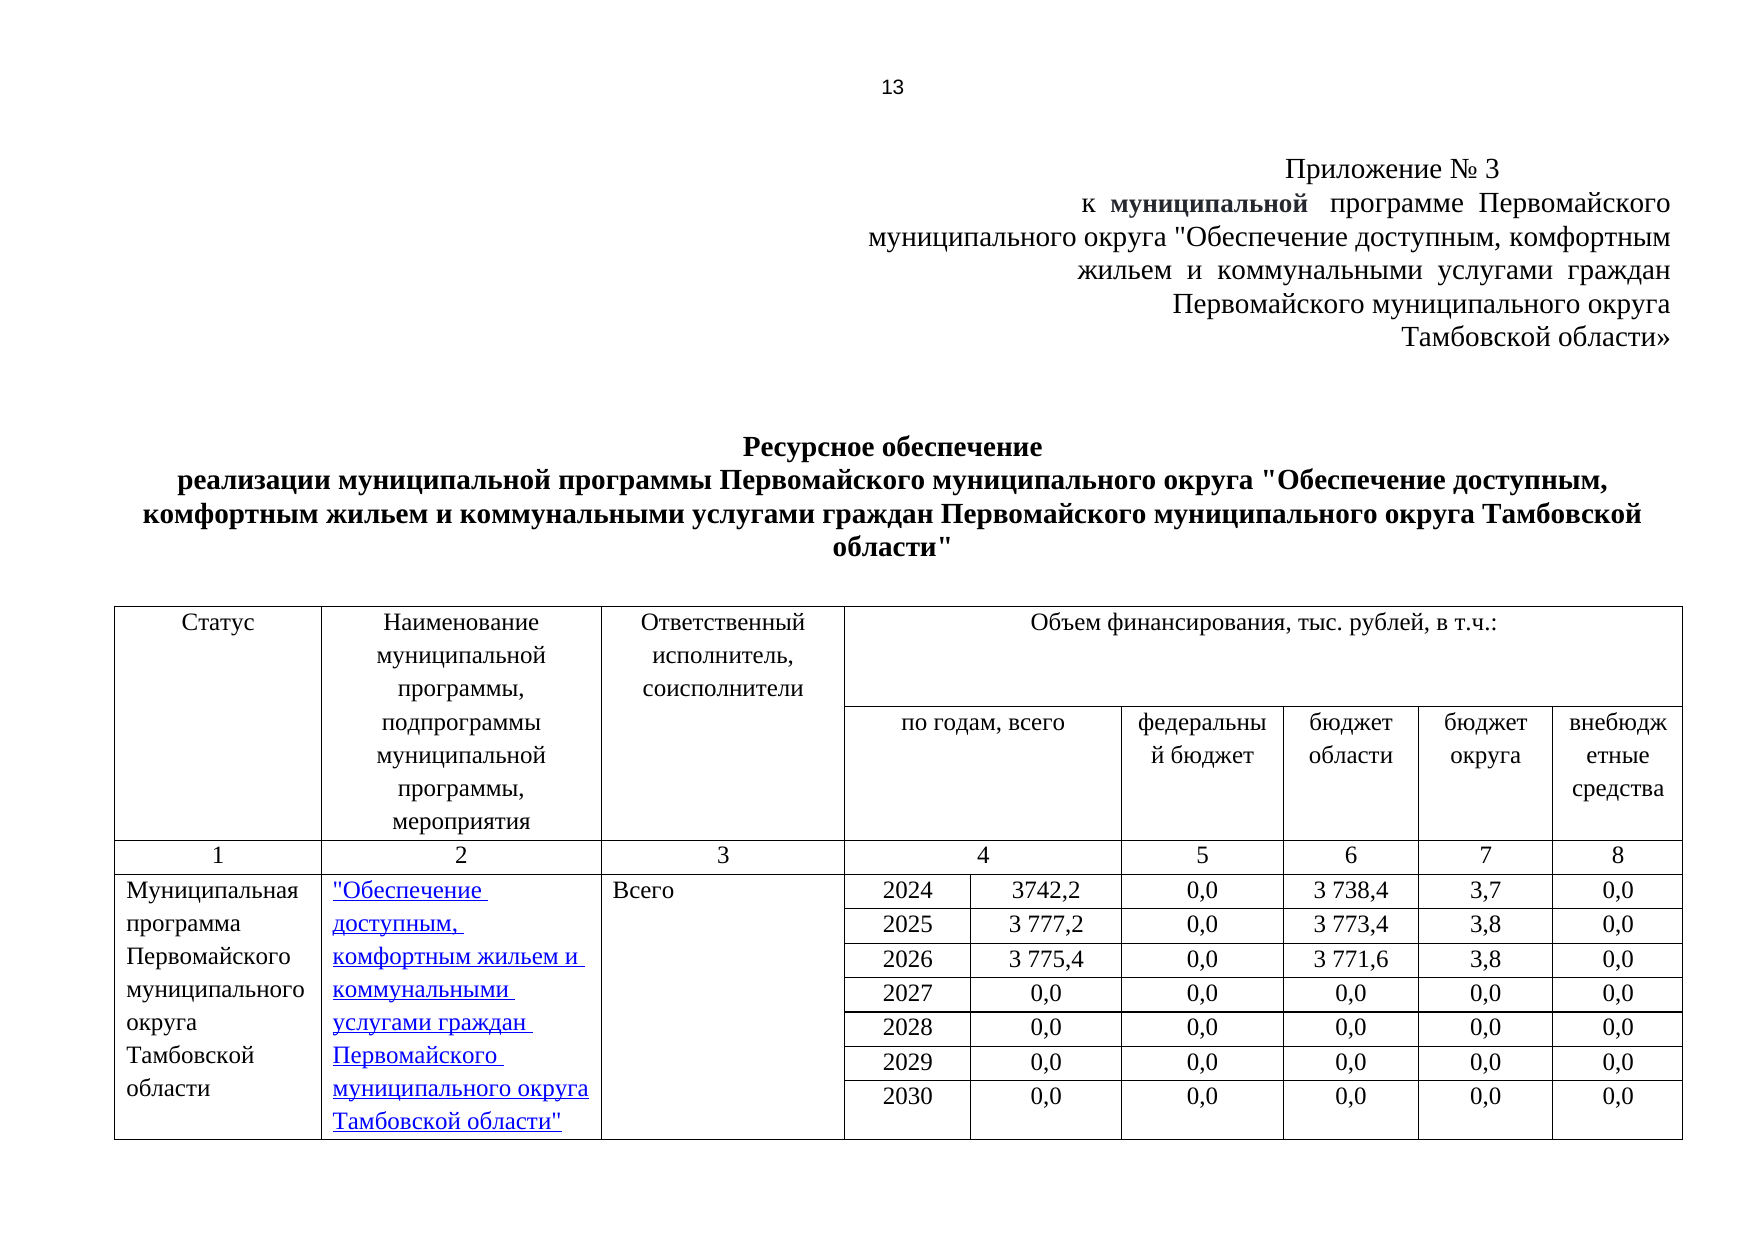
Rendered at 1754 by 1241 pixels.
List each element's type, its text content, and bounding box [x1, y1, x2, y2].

table_cell 3 738,4 [1284, 875, 1418, 908]
table_cell 0,0 [1553, 1081, 1682, 1139]
table_cell 3 777,2 [971, 909, 1121, 943]
table_cell 0,0 [1553, 909, 1682, 943]
table_cell 0,0 [1122, 909, 1283, 943]
table_cell Всего [602, 875, 844, 1139]
table_cell 3 771,6 [1284, 944, 1418, 977]
table_cell 0,0 [1284, 1081, 1418, 1139]
table_header Наименование муниципальной программы, [322, 607, 601, 706]
table_cell 0,0 [1284, 978, 1418, 1011]
table_cell 3 775,4 [971, 944, 1121, 977]
table_cell 5 [1122, 841, 1283, 874]
table_cell 0,0 [1553, 944, 1682, 977]
table_cell 0,0 [1419, 978, 1552, 1011]
table_cell "Обеспечение доступным, комфортным жильем и коммунальными услугами граждан Первомайского муниципального округа Тамбовской области" [322, 875, 601, 1139]
table_cell 0,0 [1284, 1047, 1418, 1080]
table_cell 2030 [845, 1081, 970, 1139]
table_cell 6 [1284, 841, 1418, 874]
table_cell Муниципальная программа Первомайского муниципального округа Тамбовской области [115, 875, 321, 1139]
subtitle Ресурсное обеспечение реализации муниципальной программы Первомайского муниципального округа "Обеспечение доступным, комфортным жильем и коммунальными услугами граждан Первомайского муниципального округа Тамбовской области" [114, 429, 1671, 563]
text Приложение № 3 [114, 152, 1671, 185]
table_header Объем финансирования, тыс. рублей, в т.ч.: [845, 607, 1682, 706]
table_cell бюджет округа [1419, 707, 1552, 839]
text к муниципальной программе Первомайского [114, 185, 1671, 219]
table_cell 0,0 [1122, 1081, 1283, 1139]
table_cell 2029 [845, 1047, 970, 1080]
table_cell 3742,2 [971, 875, 1121, 908]
table_cell 2024 [845, 875, 970, 908]
table_cell федеральный бюджет [1122, 707, 1283, 839]
table_cell 0,0 [1419, 1081, 1552, 1139]
table_cell 2028 [845, 1013, 970, 1046]
table_cell 0,0 [1122, 944, 1283, 977]
table_cell 8 [1553, 841, 1682, 874]
table_cell 0,0 [1419, 1047, 1552, 1080]
table_cell 0,0 [1419, 1013, 1552, 1046]
table_cell 0,0 [971, 1081, 1121, 1139]
table_cell 0,0 [971, 1047, 1121, 1080]
table_cell 3,7 [1419, 875, 1552, 908]
table_cell 0,0 [1284, 1013, 1418, 1046]
text муниципального округа "Обеспечение доступным, комфортным [114, 219, 1671, 252]
table_cell 3 [602, 841, 844, 874]
table_cell 0,0 [1122, 875, 1283, 908]
table_cell 0,0 [1553, 1013, 1682, 1046]
table_cell бюджет области [1284, 707, 1418, 839]
table_header Статус [115, 607, 321, 839]
table_header Ответственный исполнитель, соисполнители [602, 607, 844, 839]
table_cell 2025 [845, 909, 970, 943]
table_cell 7 [1419, 841, 1552, 874]
table_cell 0,0 [971, 1013, 1121, 1046]
table_cell 3 773,4 [1284, 909, 1418, 943]
table_cell 0,0 [1122, 1013, 1283, 1046]
table_cell 0,0 [1122, 978, 1283, 1011]
table_cell 2 [322, 841, 601, 874]
table_cell 0,0 [971, 978, 1121, 1011]
table_cell 0,0 [1122, 1047, 1283, 1080]
text жильем и коммунальными услугами граждан [114, 252, 1671, 286]
table_cell 0,0 [1553, 1047, 1682, 1080]
table_cell внебюджетные средства [1553, 707, 1682, 839]
table_cell 2027 [845, 978, 970, 1011]
table_cell 2026 [845, 944, 970, 977]
table_cell 3,8 [1419, 909, 1552, 943]
table_cell 0,0 [1553, 875, 1682, 908]
table_cell 1 [115, 841, 321, 874]
text Тамбовской области» [114, 319, 1671, 353]
table_cell 0,0 [1553, 978, 1682, 1011]
table_cell 3,8 [1419, 944, 1552, 977]
table_cell подпрограммы муниципальной программы, мероприятия [322, 706, 601, 839]
table_cell по годам, всего [845, 707, 1121, 839]
text Первомайского муниципального округа [114, 286, 1671, 319]
table_cell 4 [845, 841, 1121, 874]
